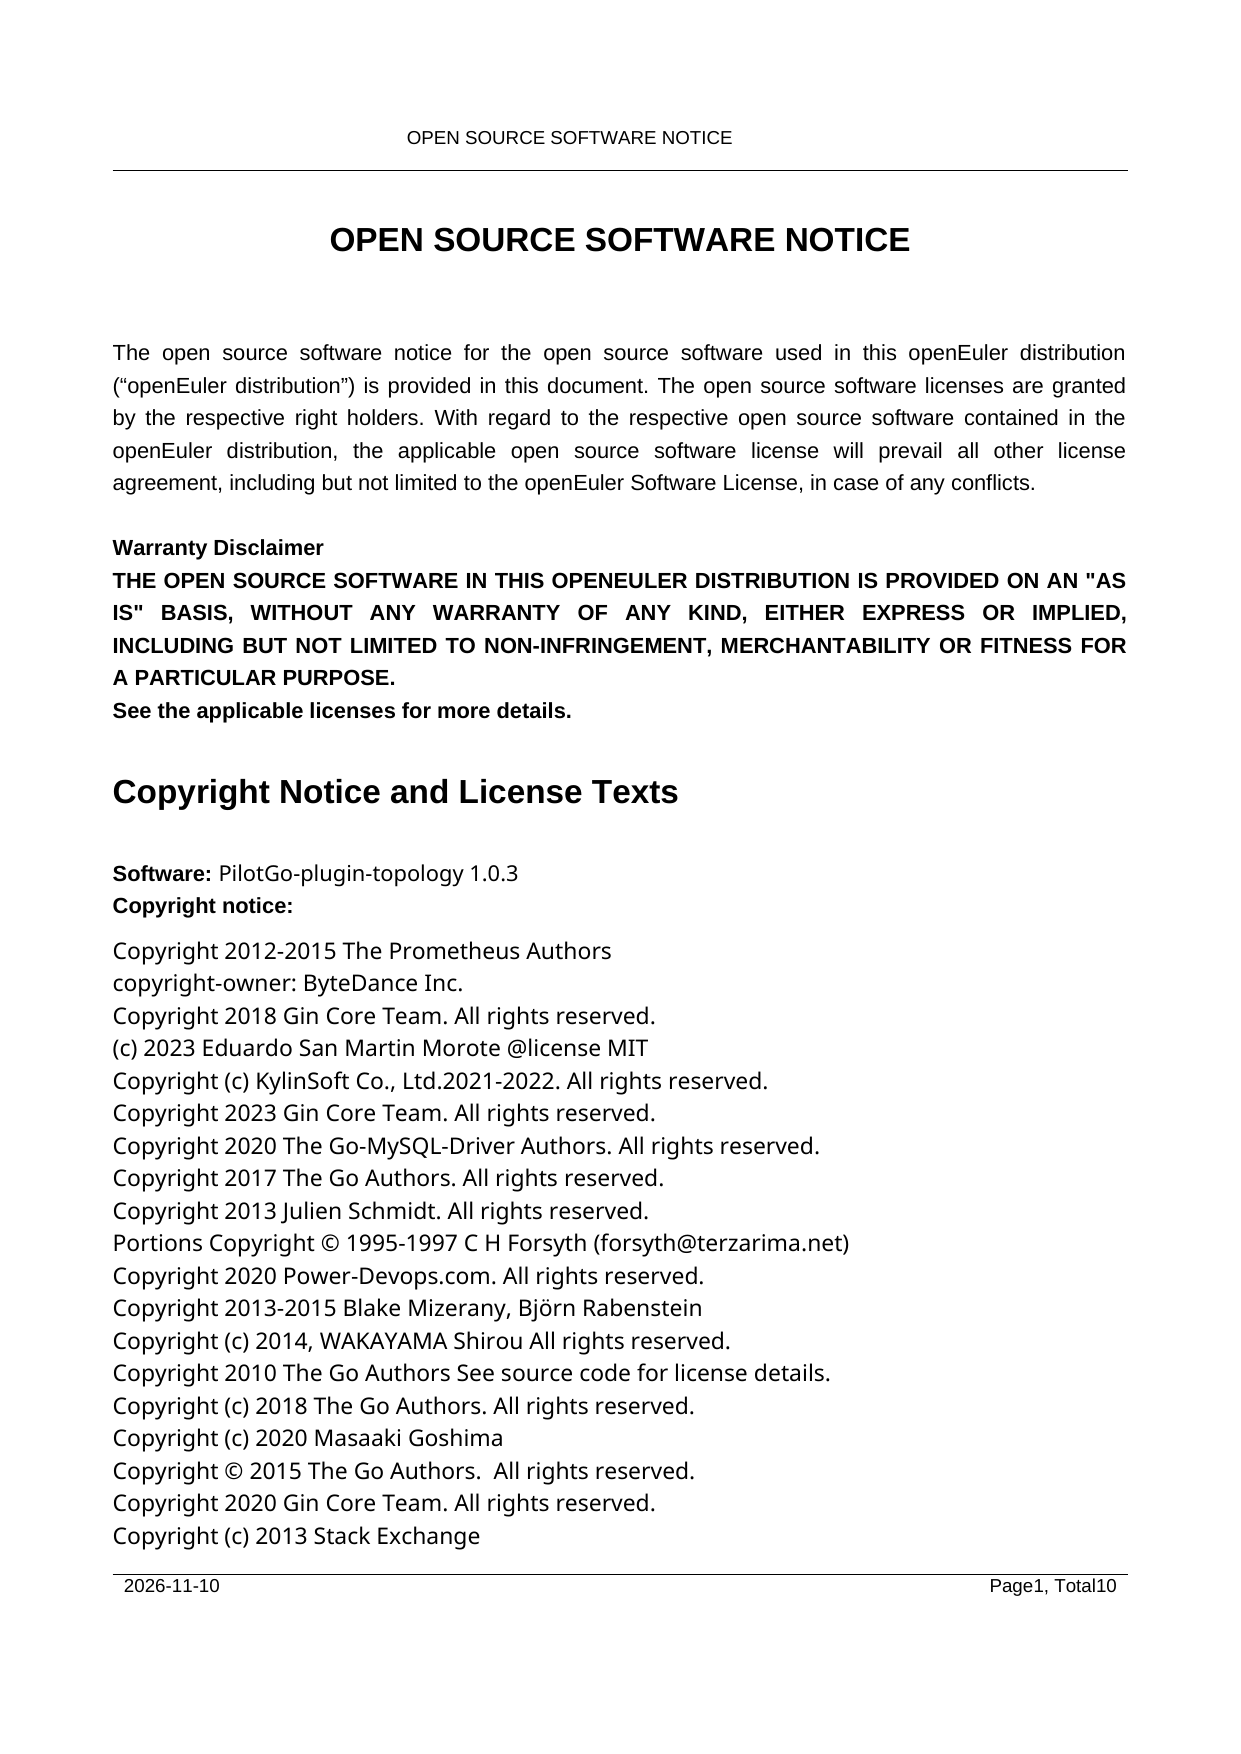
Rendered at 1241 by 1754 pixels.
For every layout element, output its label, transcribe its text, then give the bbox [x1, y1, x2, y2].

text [112, 934, 1128, 1551]
text THE OPEN SOURCE SOFTWARE IN THIS OPENEULER DISTRIBUTION IS PROVIDED ON AN "AS IS" BASIS, WITHOUT ANY WARRANTY OF ANY KIND, EITHER EXPRESS OR IMPLIED, INCLUDING BUT NOT LIMITED TO NON-INFRINGEMENT, MERCHANTABILITY OR FITNESS FOR A PARTICULAR PURPOSE. See the applicable licenses for more details. [112, 564, 1128, 726]
text OPEN SOURCE SOFTWARE NOTICE [112, 206, 1128, 271]
text Copyright notice: [112, 889, 1128, 921]
text The open source software notice for the open source software used in this openEuler distribution (“openEuler distribution”) is provided in this document. The open source software licenses are granted by the respective right holders. With regard to the respective open source software contained in the openEuler distribution, the applicable open source software license will prevail all other license agreement, including but not limited to the openEuler Software License, in case of any conflicts. [112, 336, 1128, 499]
text Warranty Disclaimer [112, 531, 1128, 564]
title Software: PilotGo-plugin-topology 1.0.3 [112, 856, 1128, 889]
text Copyright Notice and License Texts [112, 759, 1128, 824]
